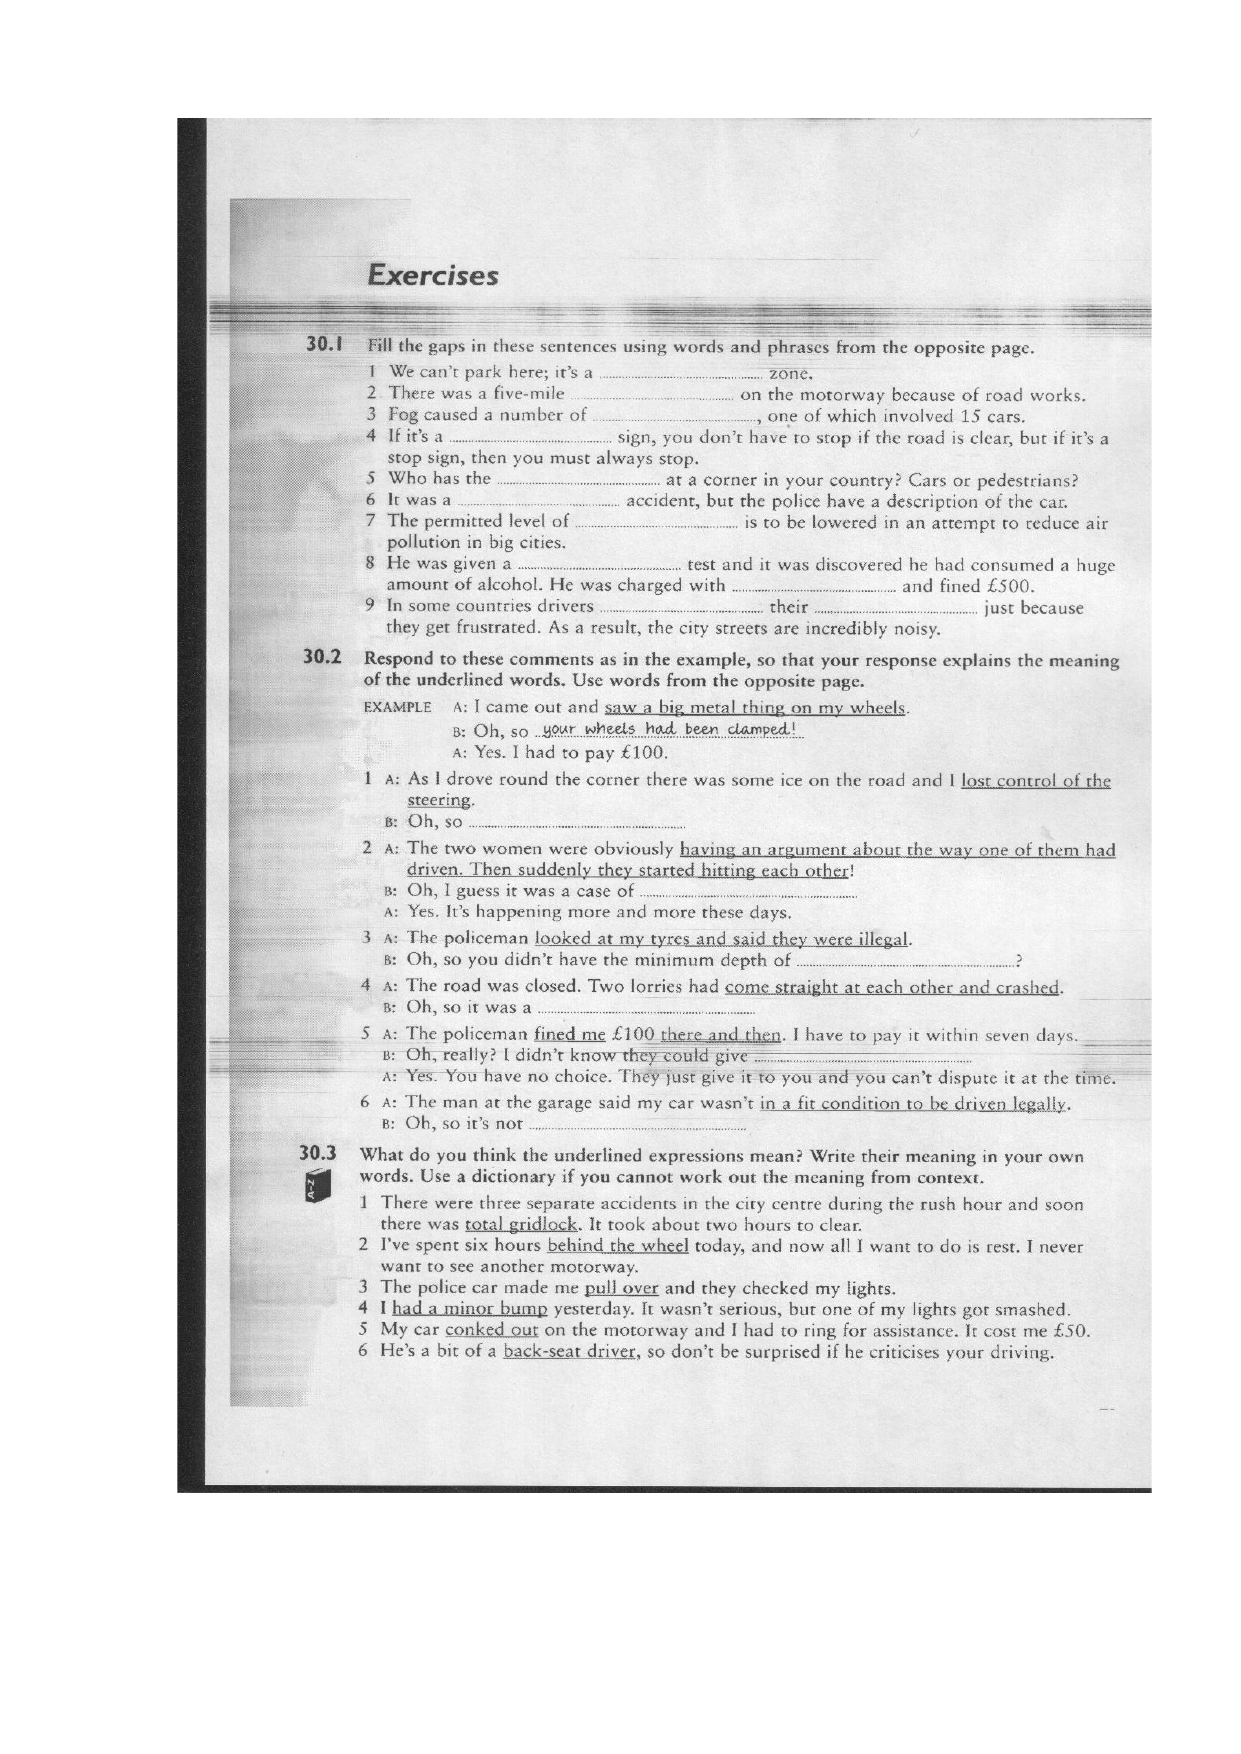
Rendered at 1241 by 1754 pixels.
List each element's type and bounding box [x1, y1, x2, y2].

picture [177, 118, 1152, 1493]
